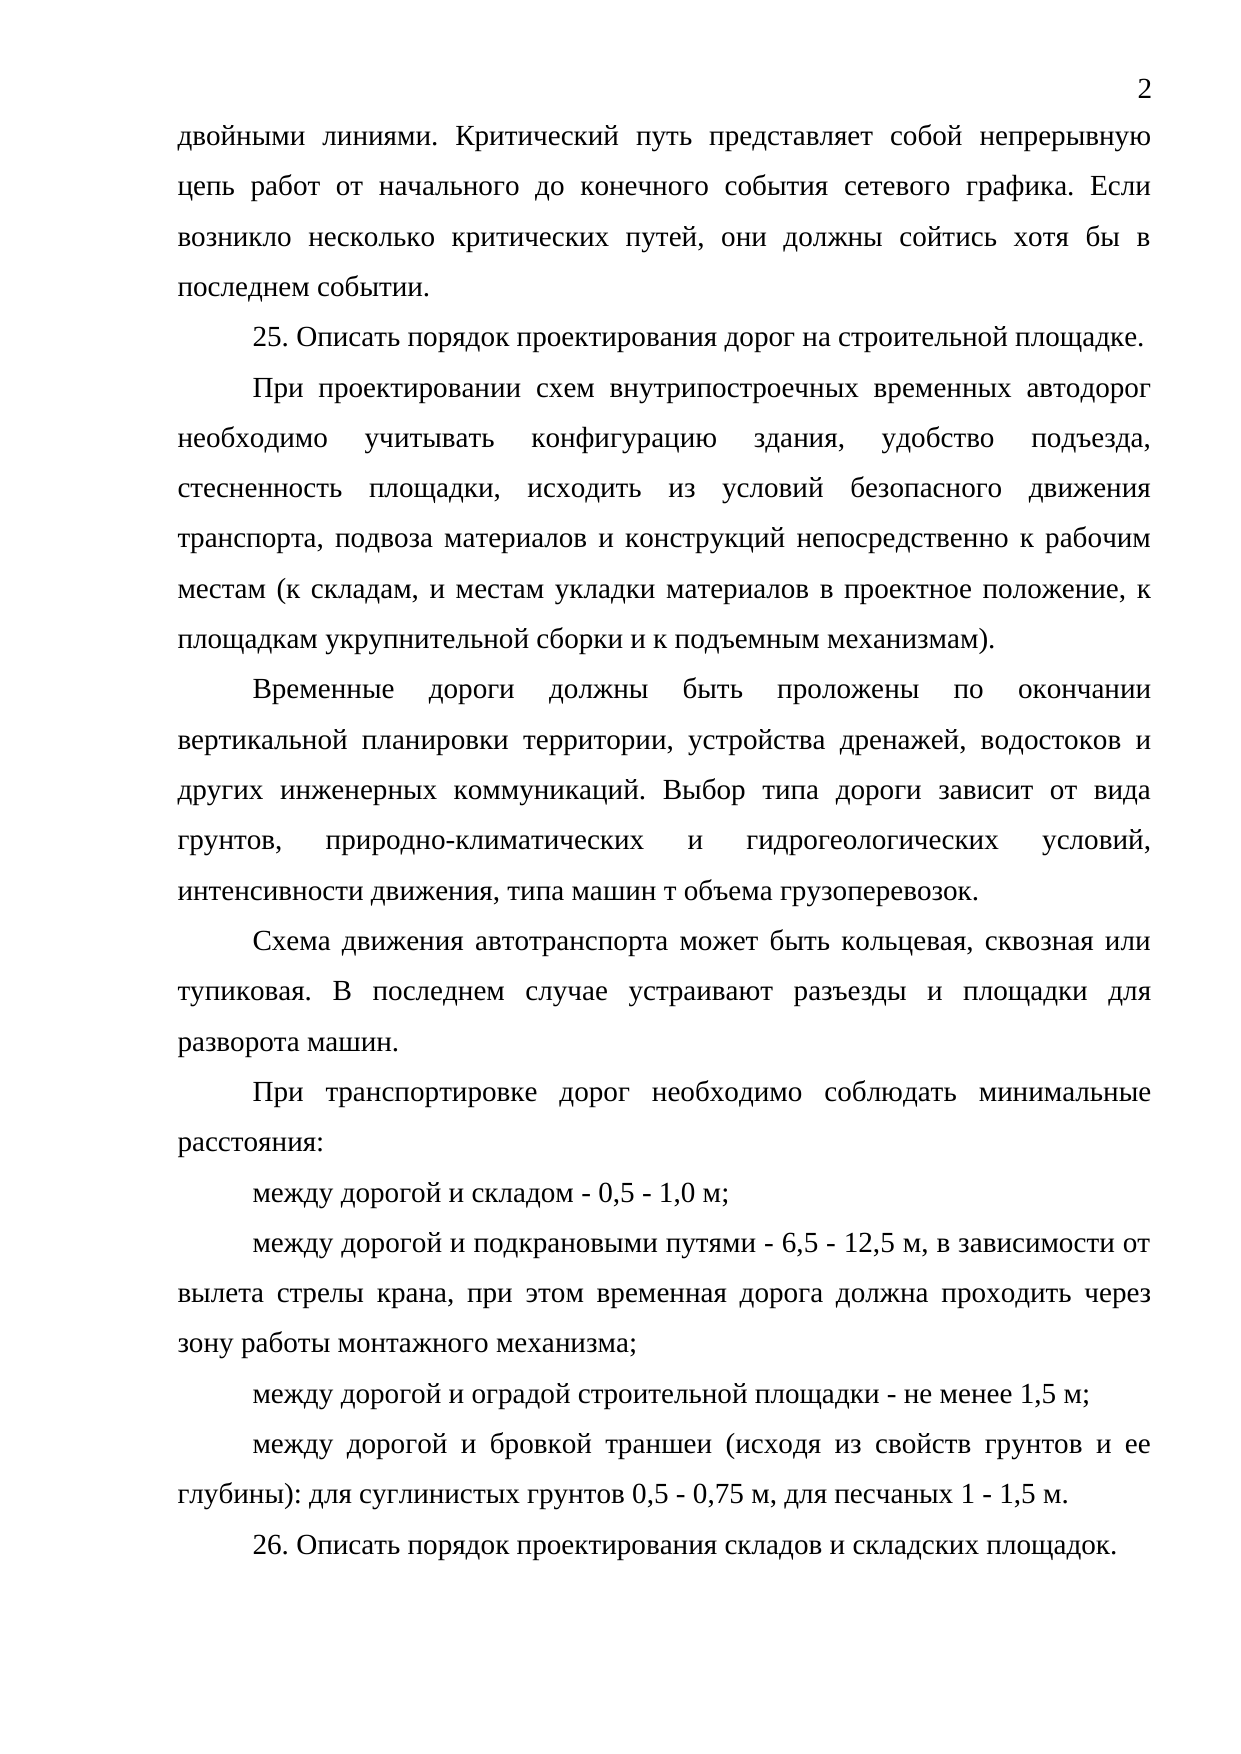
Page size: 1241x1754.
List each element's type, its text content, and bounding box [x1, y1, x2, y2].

text между дорогой и складом - 0,5 - 1,0 м; [177, 1175, 1152, 1208]
text 26. Описать порядок проектирования складов и складских площадок. [177, 1527, 1152, 1560]
text 25. Описать порядок проектирования дорог на строительной площадке. [177, 319, 1152, 353]
text между дорогой и подкрановыми путями - 6,5 - 12,5 м, в зависимости от вылета стрелы крана, при этом временная дорога должна проходить через зону работы монтажного механизма; [177, 1225, 1152, 1359]
text При транспортировке дорог необходимо соблюдать минимальные расстояния: [177, 1074, 1152, 1158]
text между дорогой и оградой строительной площадки - не менее 1,5 м; [177, 1376, 1152, 1409]
text между дорогой и бровкой траншеи (исходя из свойств грунтов и ее глубины): для суглинистых грунтов 0,5 - 0,75 м, для песчаных 1 - 1,5 м. [177, 1426, 1152, 1510]
text Временные дороги должны быть проложены по окончании вертикальной планировки территории, устройства дренажей, водостоков и других инженерных коммуникаций. Выбор типа дороги зависит от вида грунтов, природно-климатических и гидрогеологических условий, интенсивности движения, типа машин т объема грузоперевозок. [177, 672, 1152, 906]
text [177, 118, 1152, 303]
text При проектировании схем внутрипостроечных временных автодорог необходимо учитывать конфигурацию здания, удобство подъезда, стесненность площадки, исходить из условий безопасного движения транспорта, подвоза материалов и конструкций непосредственно к рабочим местам (к складам, и местам укладки материалов в проектное положение, к площадкам укрупнительной сборки и к подъемным механизмам). [177, 370, 1152, 655]
text Схема движения автотранспорта может быть кольцевая, сквозная или тупиковая. В последнем случае устраивают разъезды и площадки для разворота машин. [177, 923, 1152, 1057]
